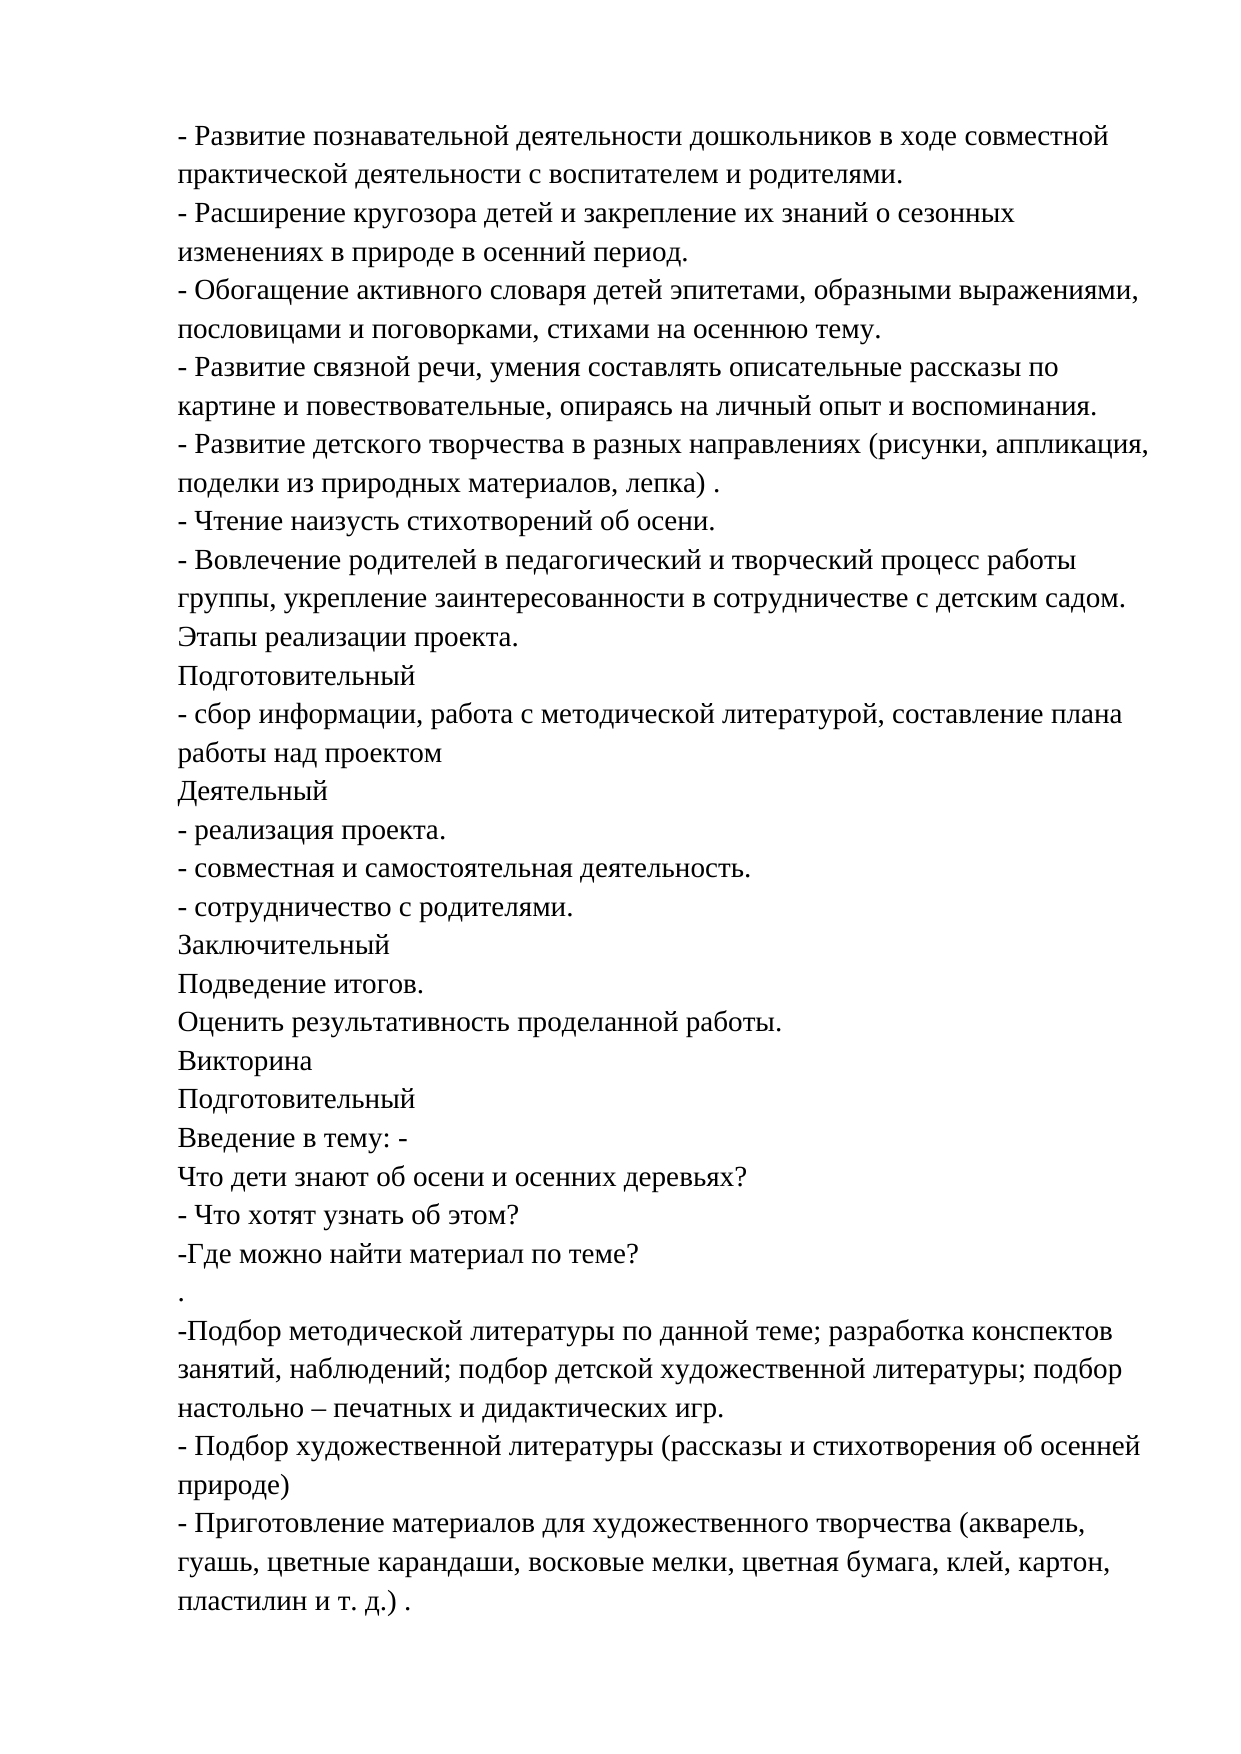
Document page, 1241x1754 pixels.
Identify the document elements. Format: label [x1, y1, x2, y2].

text [177, 118, 1152, 1616]
